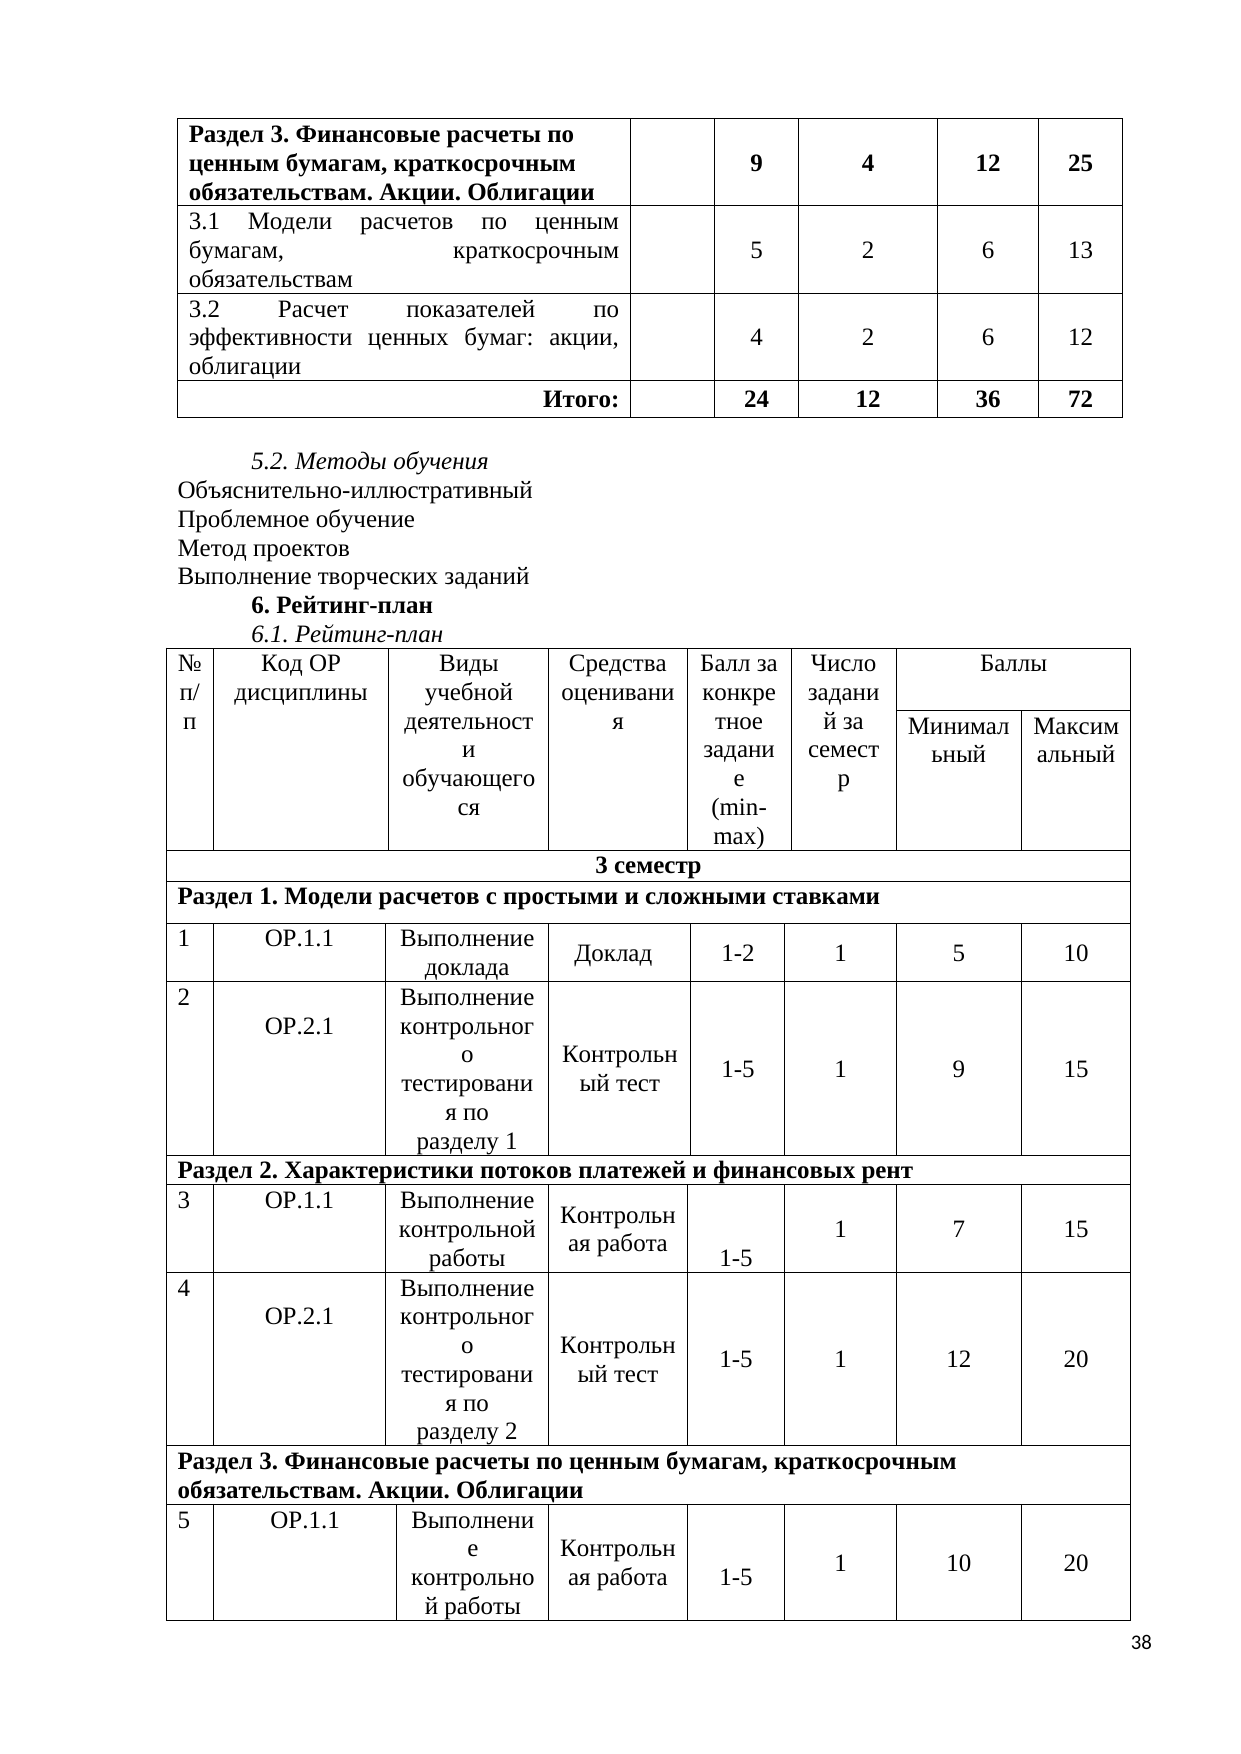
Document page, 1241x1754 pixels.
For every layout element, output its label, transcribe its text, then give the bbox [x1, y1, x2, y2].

table_cell 72 [1039, 381, 1122, 417]
table_header Балл за конкретное задание (min-max) [688, 649, 791, 849]
table_cell 36 [938, 381, 1038, 417]
table_cell [631, 206, 714, 293]
table_cell 1 [785, 924, 896, 981]
table_cell 1 [785, 982, 896, 1154]
text Проблемное обучение [177, 504, 1152, 533]
table_cell Выполнение контрольного тестирования по разделу 1 [386, 982, 548, 1154]
table_cell 3 [167, 1185, 213, 1272]
text 5.2. Методы обучения [177, 446, 1152, 475]
table_cell Минимальный [897, 711, 1021, 849]
table_cell 20 [1022, 1505, 1130, 1620]
table_cell 4 [715, 294, 798, 380]
table_cell 1-5 [688, 1505, 784, 1620]
table_cell Раздел 2. Характеристики потоков платежей и финансовых рент [167, 1156, 1130, 1184]
table_cell ОР.2.1 [214, 982, 385, 1154]
table_cell 3 семестр [167, 851, 1130, 881]
table_cell [631, 381, 714, 417]
table_cell 25 [1039, 119, 1122, 205]
table_cell 1 [785, 1185, 896, 1272]
table_cell Максимальный [1022, 711, 1130, 849]
table_cell 3.1 Модели расчетов по ценным бумагам, краткосрочным обязательствам [178, 206, 630, 293]
text 6.1. Рейтинг-план [177, 619, 1152, 648]
table_cell Итого: [178, 381, 630, 417]
table_cell 9 [715, 119, 798, 205]
table_cell Контрольный тест [549, 982, 690, 1154]
table_cell ОР.1.1 [214, 924, 385, 981]
table_cell ОР.2.1 [214, 1273, 385, 1445]
table_cell 5 [897, 924, 1021, 981]
table_cell 7 [897, 1185, 1021, 1272]
table_cell Доклад [549, 924, 690, 981]
table_cell 2 [167, 982, 213, 1154]
table_cell Раздел 3. Финансовые расчеты по ценным бумагам, краткосрочным обязательствам. Акции. Облигации [167, 1446, 1130, 1504]
table_cell [631, 294, 714, 380]
table_cell 12 [1039, 294, 1122, 380]
table_cell 5 [715, 206, 798, 293]
table_cell 13 [1039, 206, 1122, 293]
table_cell Раздел 1. Модели расчетов с простыми и сложными ставками [167, 882, 1130, 923]
table_cell 24 [715, 381, 798, 417]
table_cell 2 [799, 294, 937, 380]
table_cell Выполнение контрольной работы [397, 1505, 548, 1620]
table_header Баллы [897, 649, 1130, 710]
table_header Код ОР дисциплины [214, 649, 388, 849]
table_cell [631, 119, 714, 205]
table_cell 20 [1022, 1273, 1130, 1445]
table_cell Контрольный тест [549, 1273, 687, 1445]
table_cell 1 [785, 1505, 896, 1620]
table_cell Выполнение контрольной работы [386, 1185, 548, 1272]
table_cell 12 [799, 381, 937, 417]
table_cell 2 [799, 206, 937, 293]
table_cell 4 [799, 119, 937, 205]
table_cell 12 [897, 1273, 1021, 1445]
table_cell Выполнение доклада [386, 924, 548, 981]
table_cell 15 [1022, 1185, 1130, 1272]
table_cell 5 [167, 1505, 213, 1620]
table_cell 1-5 [688, 1273, 784, 1445]
table_cell 3.2 Расчет показателей по эффективности ценных бумаг: акции, облигации [178, 294, 630, 380]
table_header Число заданий за семестр [792, 649, 896, 849]
text Метод проектов [177, 533, 1152, 561]
table_cell Контрольная работа [549, 1505, 687, 1620]
table_cell ОР.1.1 [214, 1185, 385, 1272]
table_cell 1-5 [691, 982, 784, 1154]
table_cell 1 [785, 1273, 896, 1445]
table_cell 10 [1022, 924, 1130, 981]
text Объяснительно-иллюстративный [177, 475, 1152, 504]
table_header Виды учебной деятельности обучающегося [389, 649, 548, 849]
table_cell 10 [897, 1505, 1021, 1620]
table_cell 6 [938, 206, 1038, 293]
table_cell 9 [897, 982, 1021, 1154]
table_cell 15 [1022, 982, 1130, 1154]
table_cell 1-2 [691, 924, 784, 981]
table_cell Раздел 3. Финансовые расчеты по ценным бумагам, краткосрочным обязательствам. Акции. Облигации [178, 119, 630, 205]
table_cell 12 [938, 119, 1038, 205]
text Выполнение творческих заданий [177, 561, 1152, 590]
table_cell Контрольная работа [549, 1185, 687, 1272]
table_header Средства оценивания [549, 649, 687, 849]
table_cell Выполнение контрольного тестирования по разделу 2 [386, 1273, 548, 1445]
text 6. Рейтинг-план [177, 590, 1152, 619]
table_cell 1-5 [688, 1185, 784, 1272]
table_cell 1 [167, 924, 213, 981]
table_cell 6 [938, 294, 1038, 380]
table_header № п/п [167, 649, 213, 849]
table_cell 4 [167, 1273, 213, 1445]
table_cell ОР.1.1 [214, 1505, 396, 1620]
